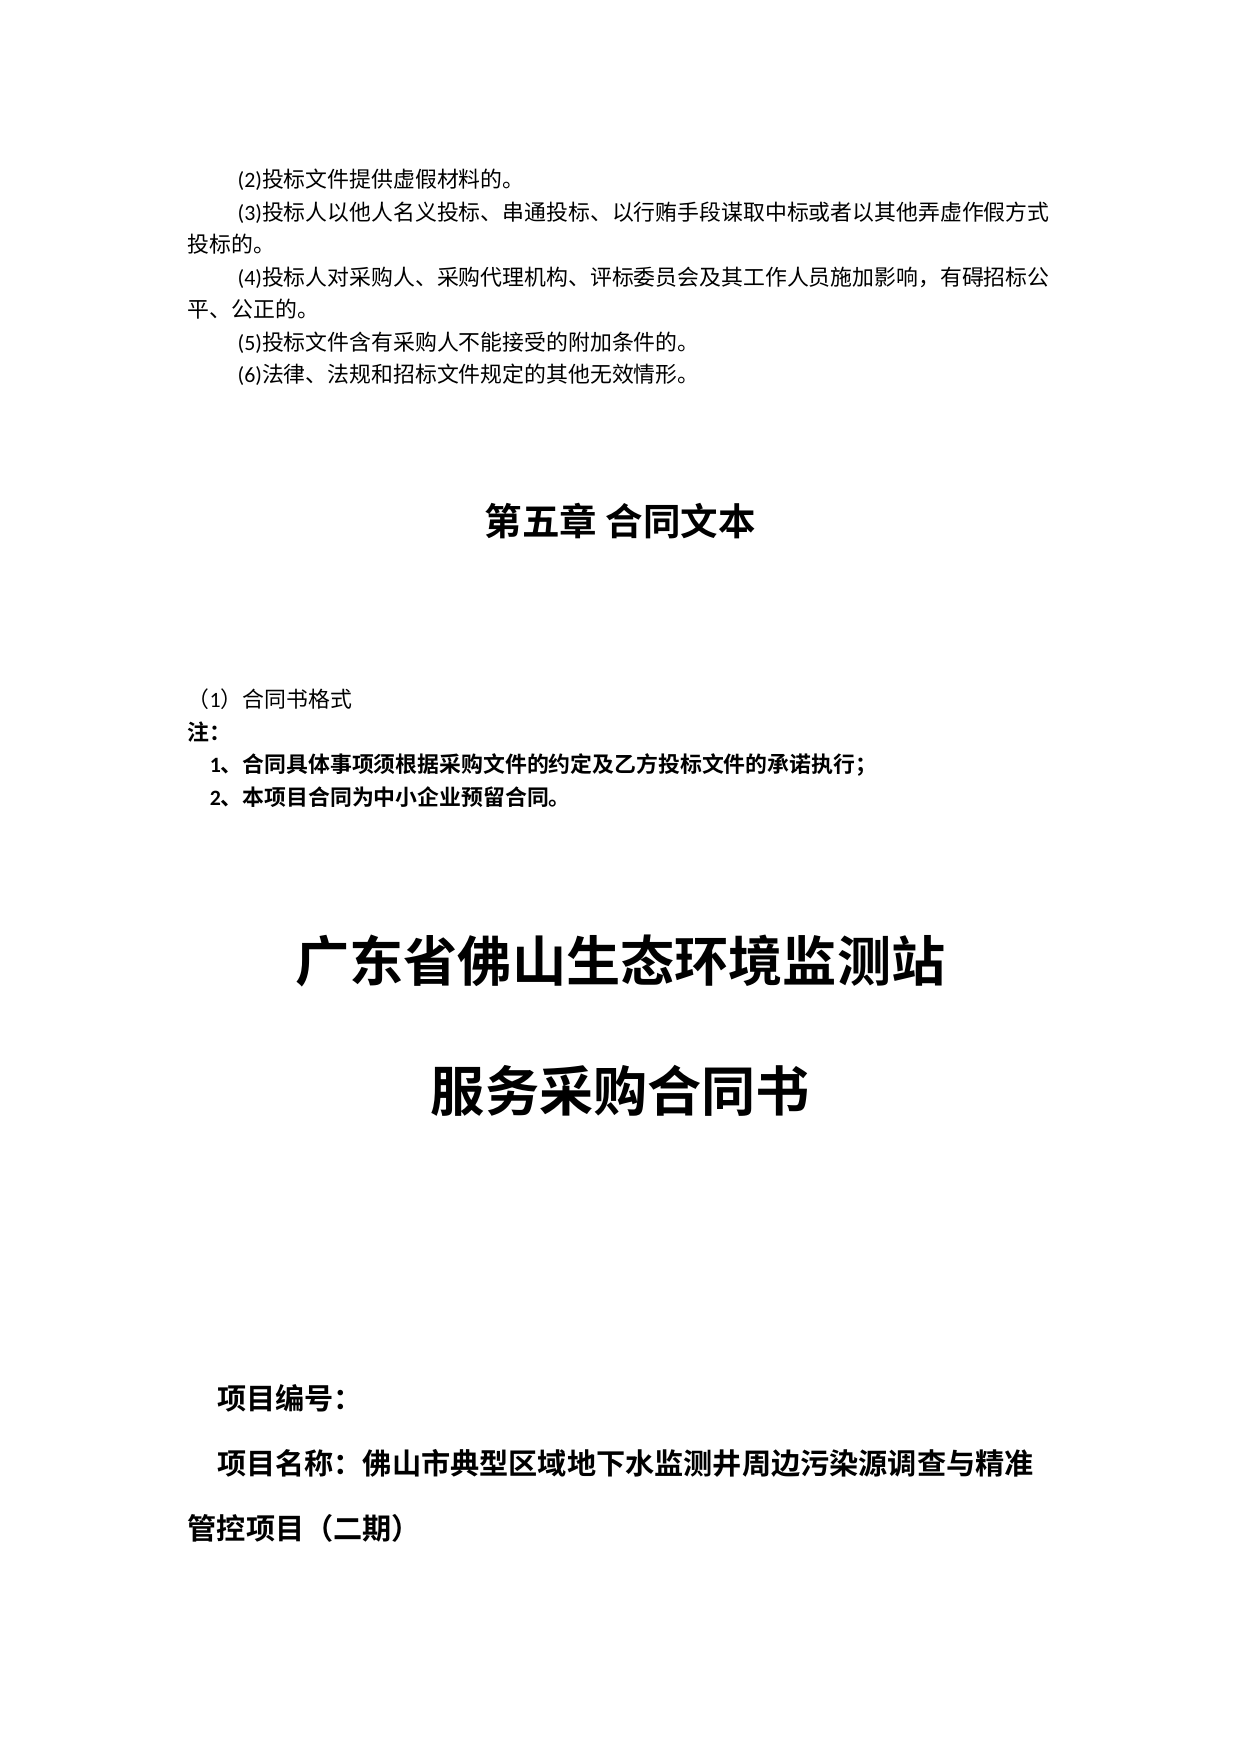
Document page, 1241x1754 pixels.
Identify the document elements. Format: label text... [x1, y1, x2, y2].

text (5)投标文件含有采购人不能接受的附加条件的。 [187, 324, 1053, 357]
text (2)投标文件提供虚假材料的。 [187, 162, 1053, 194]
text 项目名称：佛山市典型区域地下水监测井周边污染源调查与精准管控项目（二期） [187, 1429, 1053, 1559]
text 项目编号： [187, 1364, 1053, 1429]
text (4)投标人对采购人、采购代理机构、评标委员会及其工作人员施加影响，有碍招标公平、公正的。 [187, 259, 1053, 324]
text 第五章 合同文本 [187, 487, 1053, 552]
text 注： [187, 714, 1053, 747]
text 1、合同具体事项须根据采购文件的约定及乙方投标文件的承诺执行； [187, 747, 1053, 779]
text 服务采购合同书 [187, 1039, 1053, 1137]
text 2、本项目合同为中小企业预留合同。 [187, 779, 1053, 812]
text (3)投标人以他人名义投标、串通投标、以行贿手段谋取中标或者以其他弄虚作假方式投标的。 [187, 194, 1053, 259]
text (6)法律、法规和招标文件规定的其他无效情形。 [187, 357, 1053, 389]
text （1）合同书格式 [187, 682, 1053, 714]
text 广东省佛山生态环境监测站 [187, 909, 1053, 1007]
